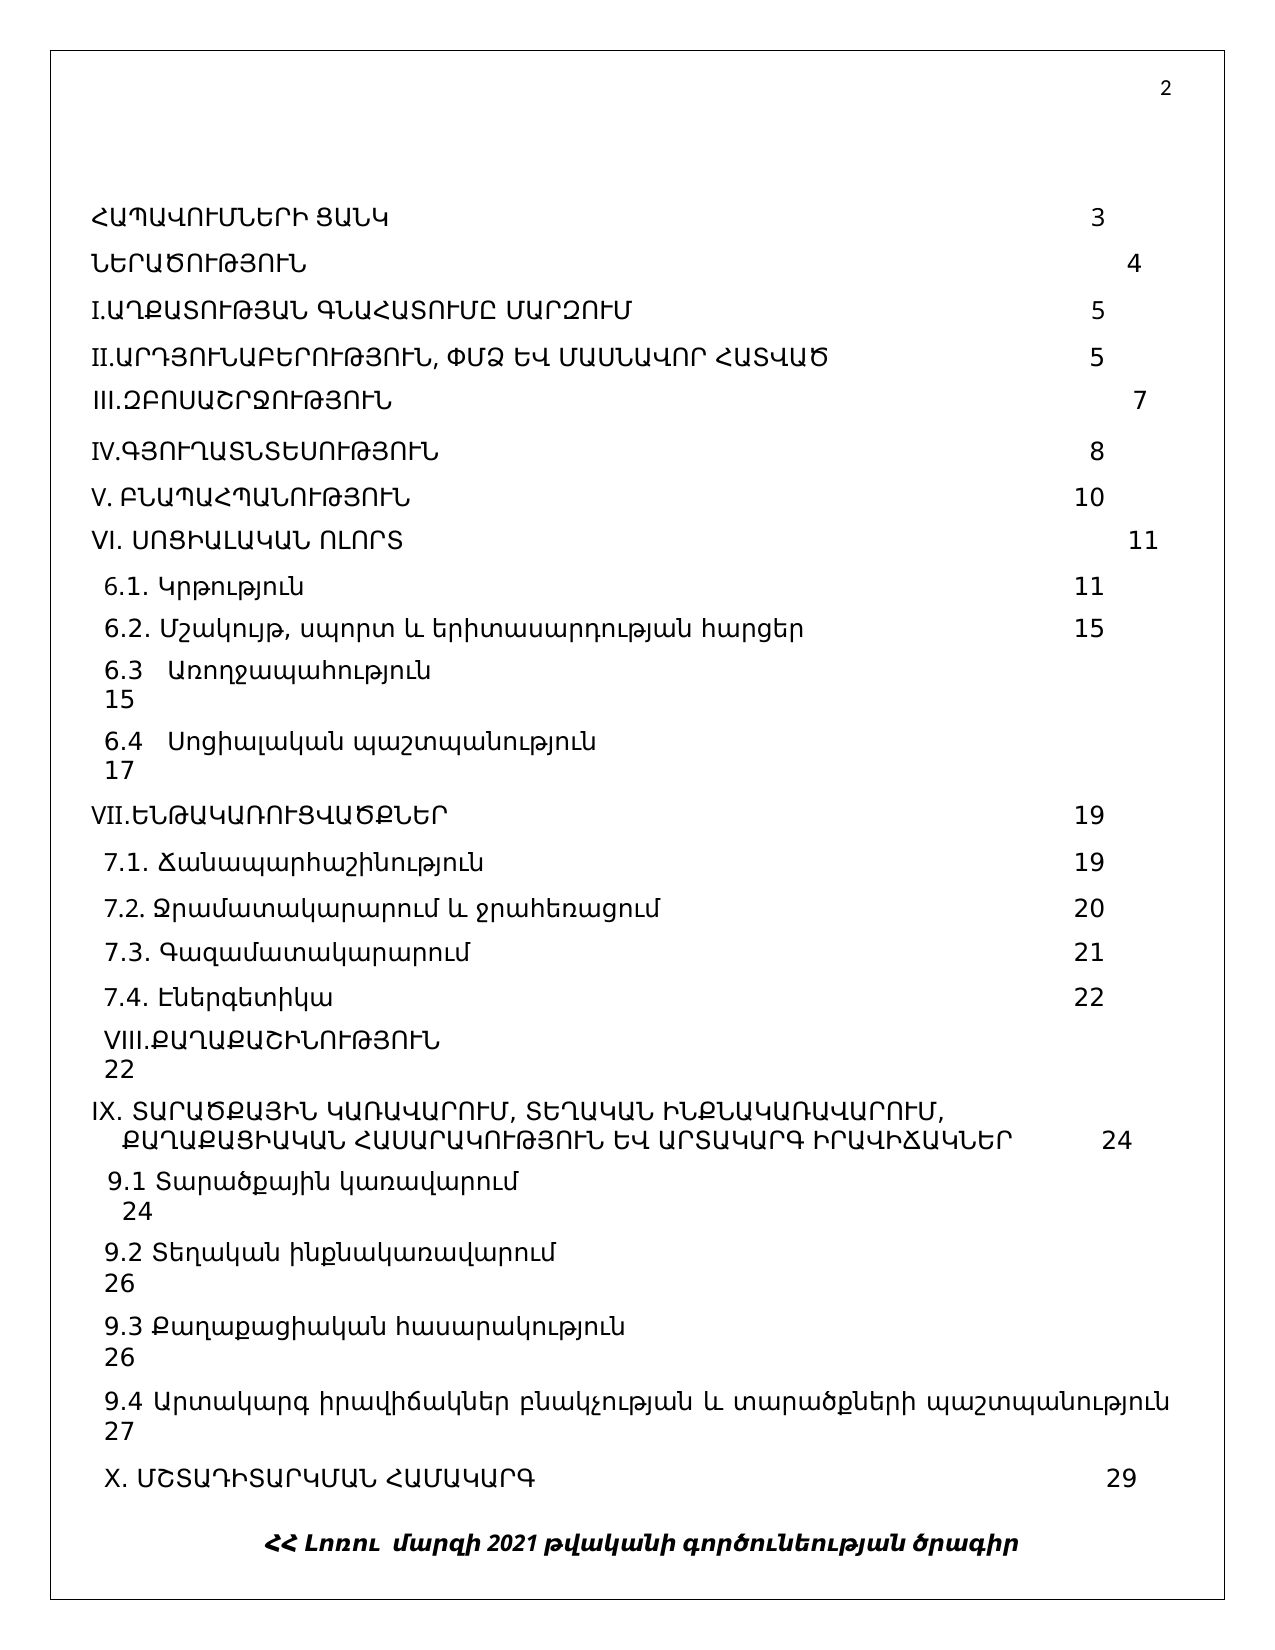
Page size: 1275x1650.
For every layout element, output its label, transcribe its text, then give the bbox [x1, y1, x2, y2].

text X. ՄՇՏԱԴԻՏԱՐԿՄԱՆ ՀԱՄԱԿԱՐԳ 29 [103, 1461, 1172, 1495]
text VIII.ՔԱՂԱՔԱՇԻՆՈՒԹՅՈՒՆ 22 [103, 1026, 1172, 1084]
text 7.3. Գազամատակարարում 21 [103, 938, 1172, 967]
text 6.4 Սոցիալական պաշտպանություն 17 [103, 727, 1172, 786]
text III.ԶԲՈՍԱՇՐՋՈՒԹՅՈՒՆ 7 [92, 386, 1172, 415]
text 9.2 Տեղական ինքնակառավարում 26 [103, 1238, 1172, 1298]
text II.ԱՐԴՅՈՒՆԱԲԵՐՈՒԹՅՈՒՆ, ՓՄՁ ԵՎ ՄԱՍՆԱՎՈՐ ՀԱՏՎԱԾ 5 [91, 339, 1172, 373]
text VII.ԵՆԹԱԿԱՌՈՒՑՎԱԾՔՆԵՐ 19 [91, 798, 1172, 832]
text 6.1. Կրթություն 11 [103, 568, 1172, 602]
text IV.ԳՅՈՒՂԱՏՆՏԵՍՈՒԹՅՈՒՆ 8 [91, 433, 1172, 467]
text 6.2. Մշակույթ, սպորտ և երիտասարդության հարցեր 15 [103, 615, 1172, 644]
text 7.1. Ճանապարհաշինություն 19 [103, 844, 1172, 879]
text 6.3 Առողջապահություն 15 [103, 656, 1172, 715]
text IX. ՏԱՐԱԾՔԱՅԻՆ ԿԱՌԱՎԱՐՈՒՄ, ՏԵՂԱԿԱՆ ԻՆՔՆԱԿԱՌԱՎԱՐՈՒՄ, ՔԱՂԱՔԱՑԻԱԿԱՆ ՀԱՍԱՐԱԿՈՒԹՅՈՒՆ ԵՎ ԱՐՏԱԿԱՐԳ ԻՐԱՎԻՃԱԿՆԵՐ 24 [91, 1097, 1172, 1155]
text I.ԱՂՔԱՏՈՒԹՅԱՆ ԳՆԱՀԱՏՈՒՄԸ ՄԱՐԶՈՒՄ 5 [91, 293, 1172, 327]
text VI. ՍՈՑԻԱԼԱԿԱՆ ՈԼՈՐՏ 11 [91, 526, 1172, 556]
text ՆԵՐԱԾՈՒԹՅՈՒՆ 4 [91, 246, 1172, 280]
list 9.4 Արտակարգ իրավիճակներ բնակչության և տարածքների պաշտպանություն 27 [103, 1387, 1172, 1447]
text 9.1 Տարածքային կառավարում 24 [91, 1168, 1172, 1226]
text 7.2. Ջրամատակարարում և ջրահեռացում 20 [103, 891, 1172, 925]
text V. ԲՆԱՊԱՀՊԱՆՈՒԹՅՈՒՆ 10 [91, 480, 1172, 514]
text 9.3 Քաղաքացիական հասարակություն 26 [103, 1313, 1172, 1373]
text ՀԱՊԱՎՈՒՄՆԵՐԻ ՑԱՆԿ 3 [91, 199, 1172, 234]
text 7.4. Էներգետիկա 22 [103, 979, 1172, 1013]
